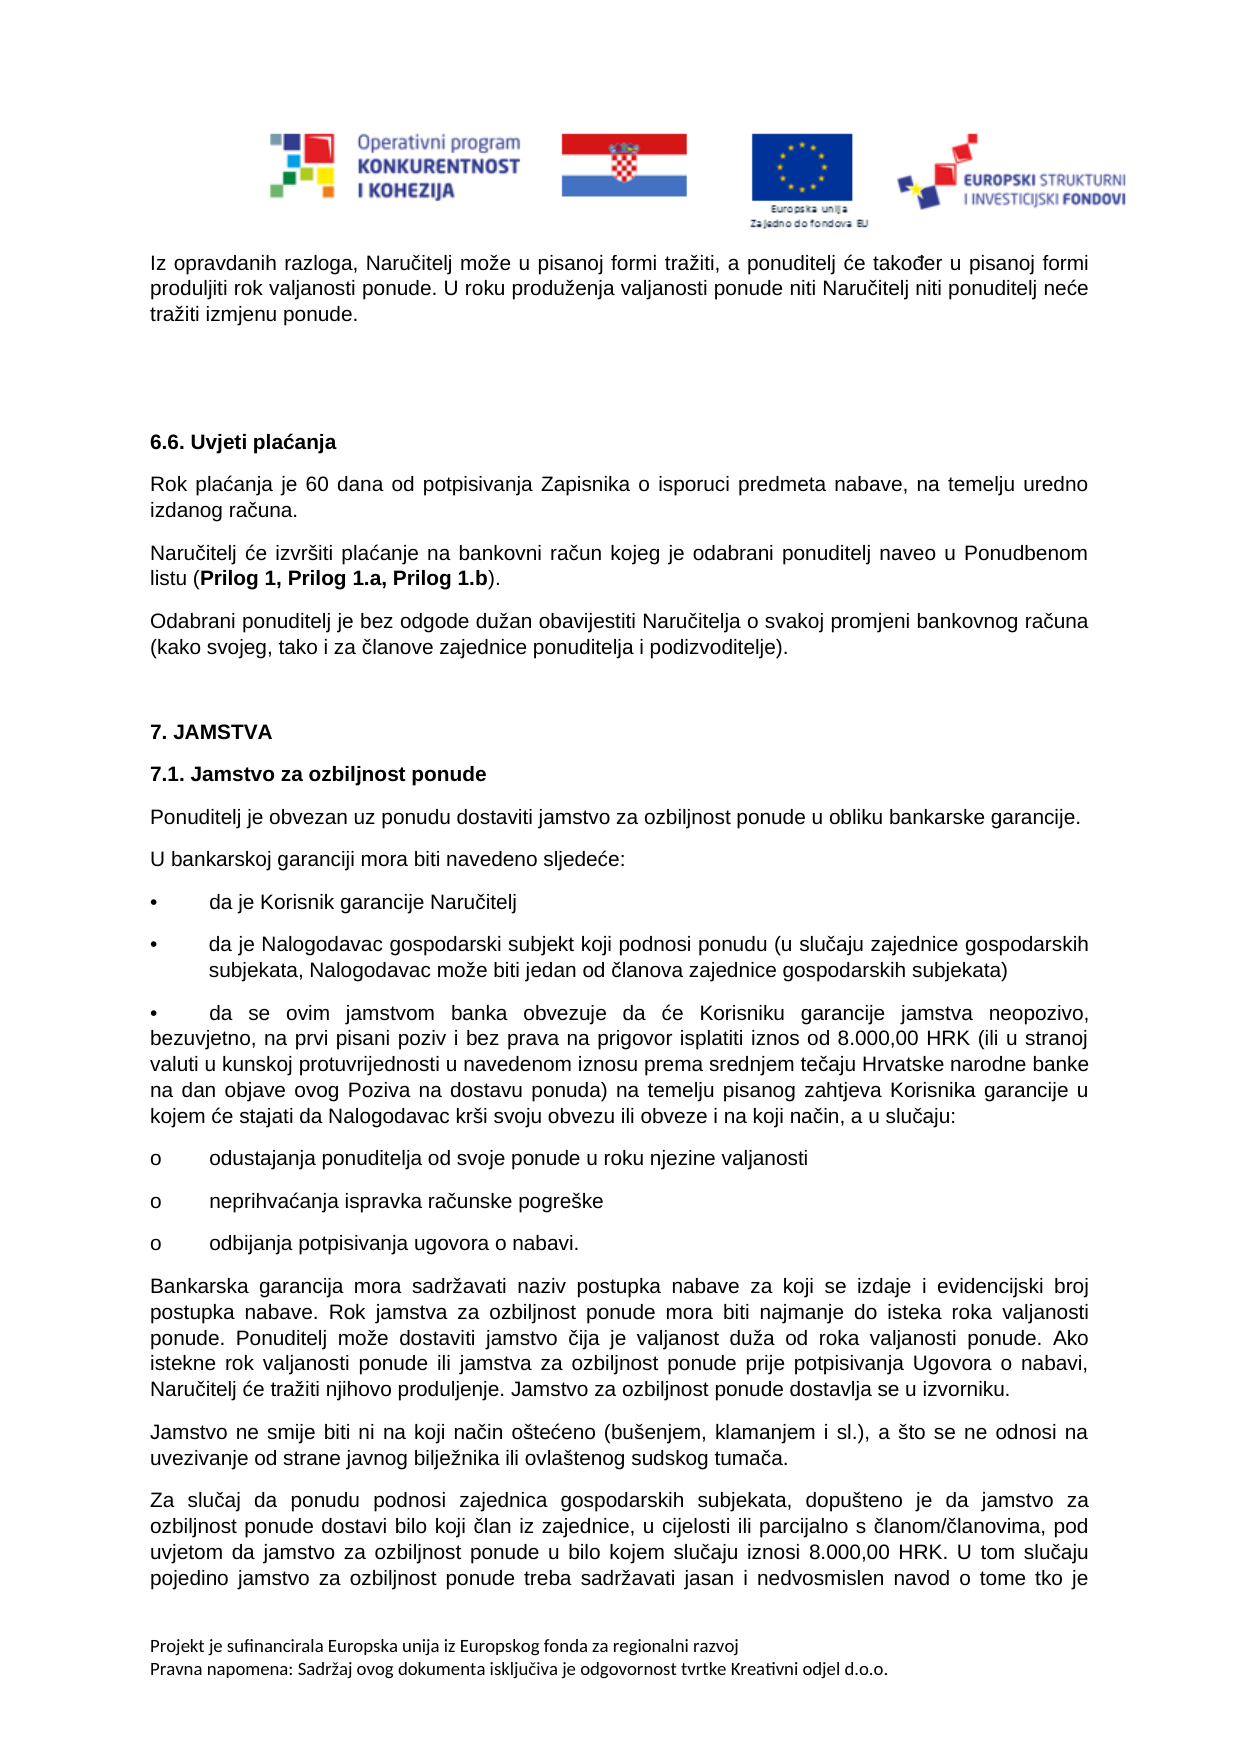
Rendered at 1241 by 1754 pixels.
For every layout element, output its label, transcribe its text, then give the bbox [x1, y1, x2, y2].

text • da je Nalogodavac gospodarski subjekt koji podnosi ponudu (u slučaju zajednice gospodarskih subjekata, Nalogodavac može biti jedan od članova zajednice gospodarskih subjekata) [150, 932, 1090, 982]
text • da je Korisnik garancije Naručitelj [150, 889, 1090, 913]
text Rok plaćanja je 60 dana od potpisivanja Zapisnika o isporuci predmeta nabave, na temelju uredno izdanog računa. [150, 472, 1090, 522]
text o neprihvaćanja ispravka računske pogreške [150, 1189, 1090, 1213]
text Bankarska garancija mora sadržavati naziv postupka nabave za koji se izdaje i evidencijski broj postupka nabave. Rok jamstva za ozbiljnost ponude mora biti najmanje do isteka roka valjanosti ponude. Ponuditelj može dostaviti jamstvo čija je valjanost duža od roka valjanosti ponude. Ako istekne rok valjanosti ponude ili jamstva za ozbiljnost ponude prije potpisivanja Ugovora o nabavi, Naručitelj će tražiti njihovo produljenje. Jamstvo za ozbiljnost ponude dostavlja se u izvorniku. [150, 1274, 1090, 1401]
text 6.6. Uvjeti plaćanja [150, 429, 1090, 453]
text U bankarskoj garanciji mora biti navedeno sljedeće: [150, 847, 1090, 871]
text • da se ovim jamstvom banka obvezuje da će Korisniku garancije jamstva neopozivo, bezuvjetno, na prvi pisani poziv i bez prava na prigovor isplatiti iznos od 8.000,00 HRK (ili u stranoj valuti u kunskoj protuvrijednosti u navedenom iznosu prema srednjem tečaju Hrvatske narodne banke na dan objave ovog Poziva na dostavu ponuda) na temelju pisanog zahtjeva Korisnika garancije u kojem će stajati da Nalogodavac krši svoju obvezu ili obveze i na koji način, a u slučaju: [150, 1000, 1090, 1128]
text 7. JAMSTVA [150, 719, 1090, 743]
text Ponuditelj je obvezan uz ponudu dostaviti jamstvo za ozbiljnost ponude u obliku bankarske garancije. [150, 804, 1090, 828]
text o odustajanja ponuditelja od svoje ponude u roku njezine valjanosti [150, 1146, 1090, 1170]
text Iz opravdanih razloga, Naručitelj može u pisanoj formi tražiti, a ponuditelj će također u pisanoj formi produljiti rok valjanosti ponude. U roku produženja valjanosti ponude niti Naručitelj niti ponuditelj neće tražiti izmjenu ponude. [150, 251, 1090, 326]
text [150, 1488, 1090, 1589]
text o odbijanja potpisivanja ugovora o nabavi. [150, 1231, 1090, 1255]
text Odabrani ponuditelj je bez odgode dužan obavijestiti Naručitelja o svakoj promjeni bankovnog računa (kako svojeg, tako i za članove zajednice ponuditelja i podizvoditelje). [150, 609, 1090, 658]
text Naručitelj će izvršiti plaćanje na bankovni račun kojeg je odabrani ponuditelj naveo u Ponudbenom listu (Prilog 1, Prilog 1.a, Prilog 1.b). [150, 540, 1090, 590]
text Jamstvo ne smije biti ni na koji način oštećeno (bušenjem, klamanjem i sl.), a što se ne odnosi na uvezivanje od strane javnog bilježnika ili ovlaštenog sudskog tumača. [150, 1419, 1090, 1469]
text 7.1. Jamstvo za ozbiljnost ponude [150, 762, 1090, 786]
